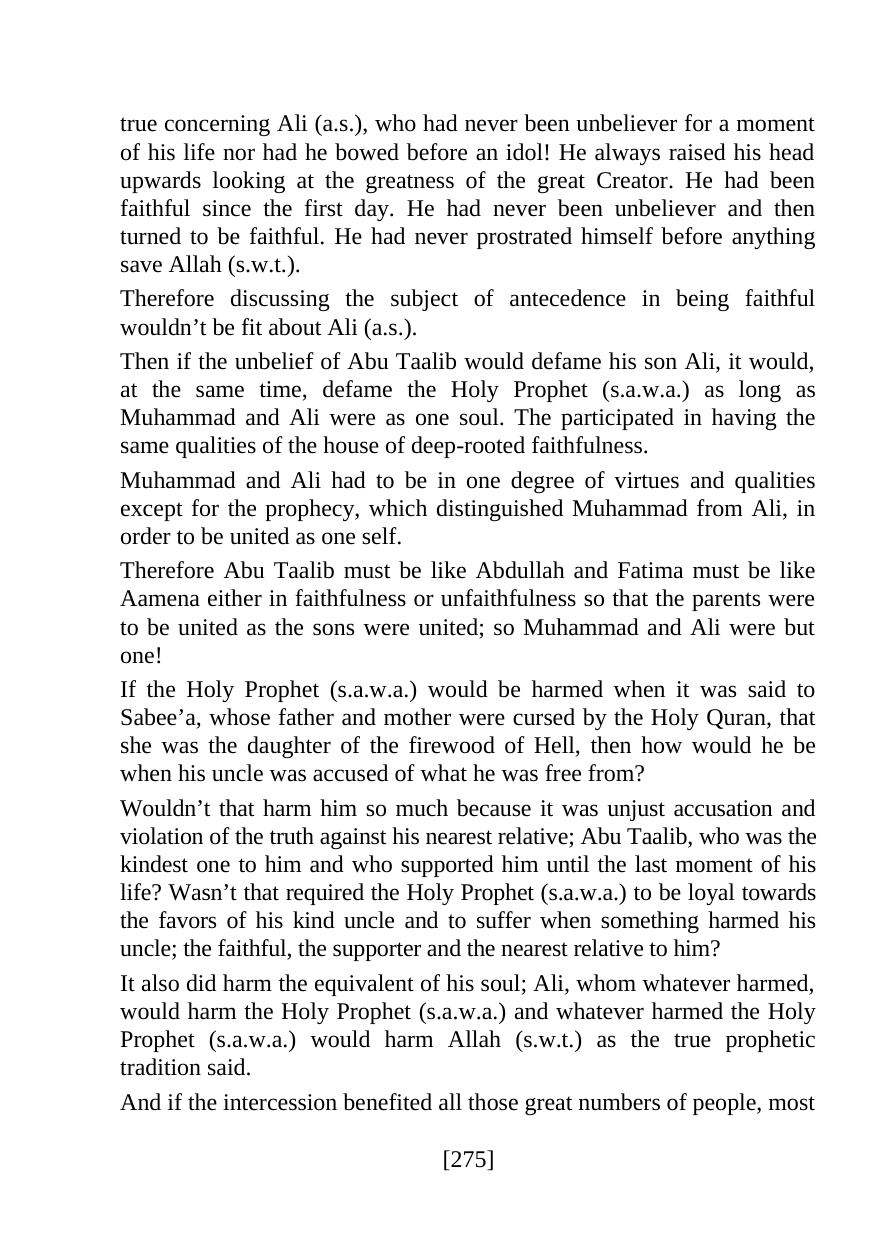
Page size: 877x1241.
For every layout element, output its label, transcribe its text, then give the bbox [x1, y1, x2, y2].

text Wouldn’t that harm him so much because it was unjust accusation and violation of the truth against his nearest relative; Abu Taalib, who was the kindest one to him and who supported him until the last moment of his life? Wasn’t that required the Holy Prophet (s.a.w.a.) to be loyal towards the favors of his kind uncle and to suffer when something harmed his uncle; the faithful, the supporter and the nearest relative to him? [120, 794, 817, 962]
text Therefore Abu Taalib must be like Abdullah and Fatima must be like Aamena either in faithfulness or unfaithfulness so that the parents were to be united as the sons were united; so Muhammad and Ali were but one! [120, 556, 817, 669]
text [120, 1087, 817, 1116]
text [120, 109, 817, 278]
text Then if the unbelief of Abu Taalib would defame his son Ali, it would, at the same time, defame the Holy Prophet (s.a.w.a.) as long as Muhammad and Ali were as one soul. The participated in having the same qualities of the house of deep-rooted faithfulness. [120, 347, 817, 459]
text If the Holy Prophet (s.a.w.a.) would be harmed when it was said to Sabee’a, whose father and mother were cursed by the Holy Quran, that she was the daughter of the firewood of Hell, then how would he be when his uncle was accused of what he was free from? [120, 675, 817, 787]
text It also did harm the equivalent of his soul; Ali, whom whatever harmed, would harm the Holy Prophet (s.a.w.a.) and whatever harmed the Holy Prophet (s.a.w.a.) would harm Allah (s.w.t.) as the true prophetic tradition said. [120, 969, 817, 1081]
text Muhammad and Ali had to be in one degree of virtues and qualities except for the prophecy, which distinguished Muhammad from Ali, in order to be united as one self. [120, 466, 817, 550]
text Therefore discussing the subject of antecedence in being faithful wouldn’t be fit about Ali (a.s.). [120, 284, 817, 341]
